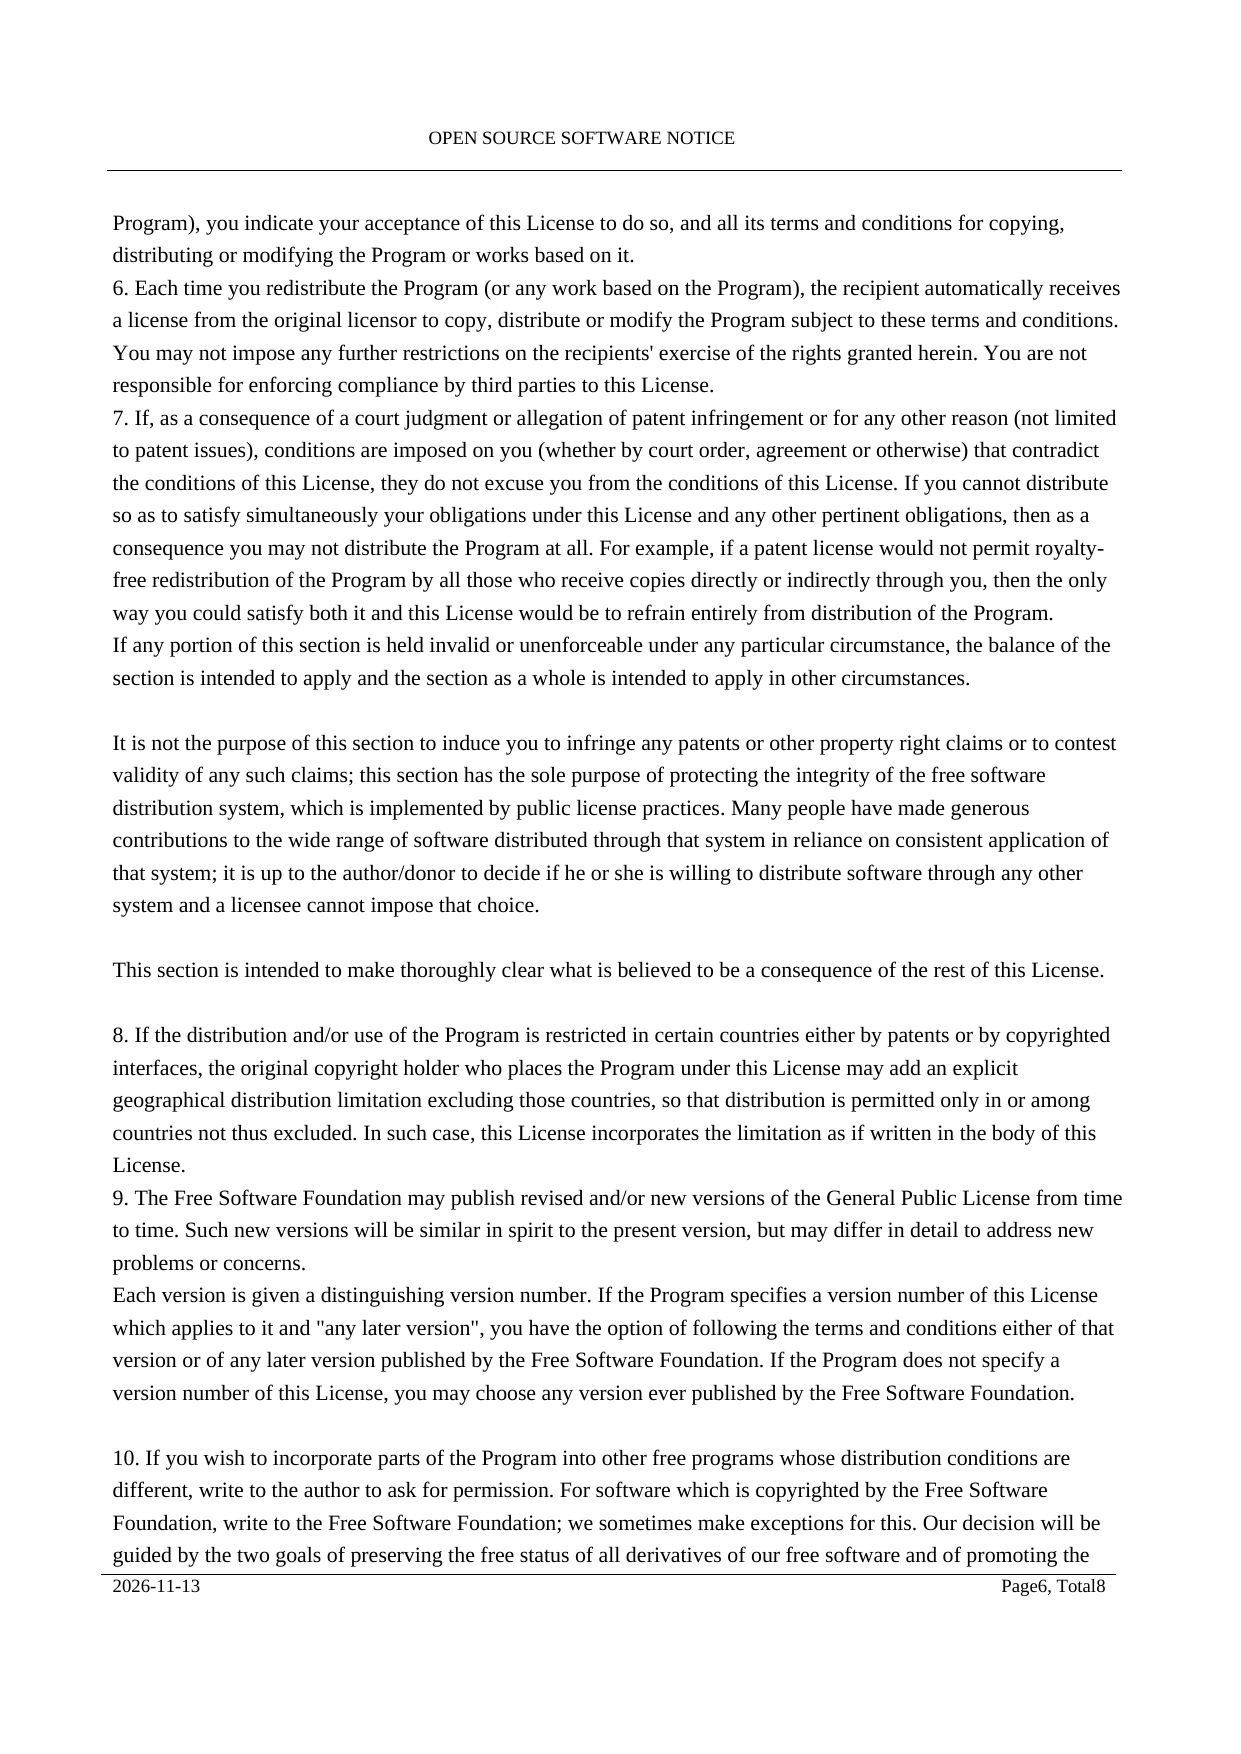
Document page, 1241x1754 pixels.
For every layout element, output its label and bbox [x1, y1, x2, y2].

text [112, 206, 1128, 1571]
